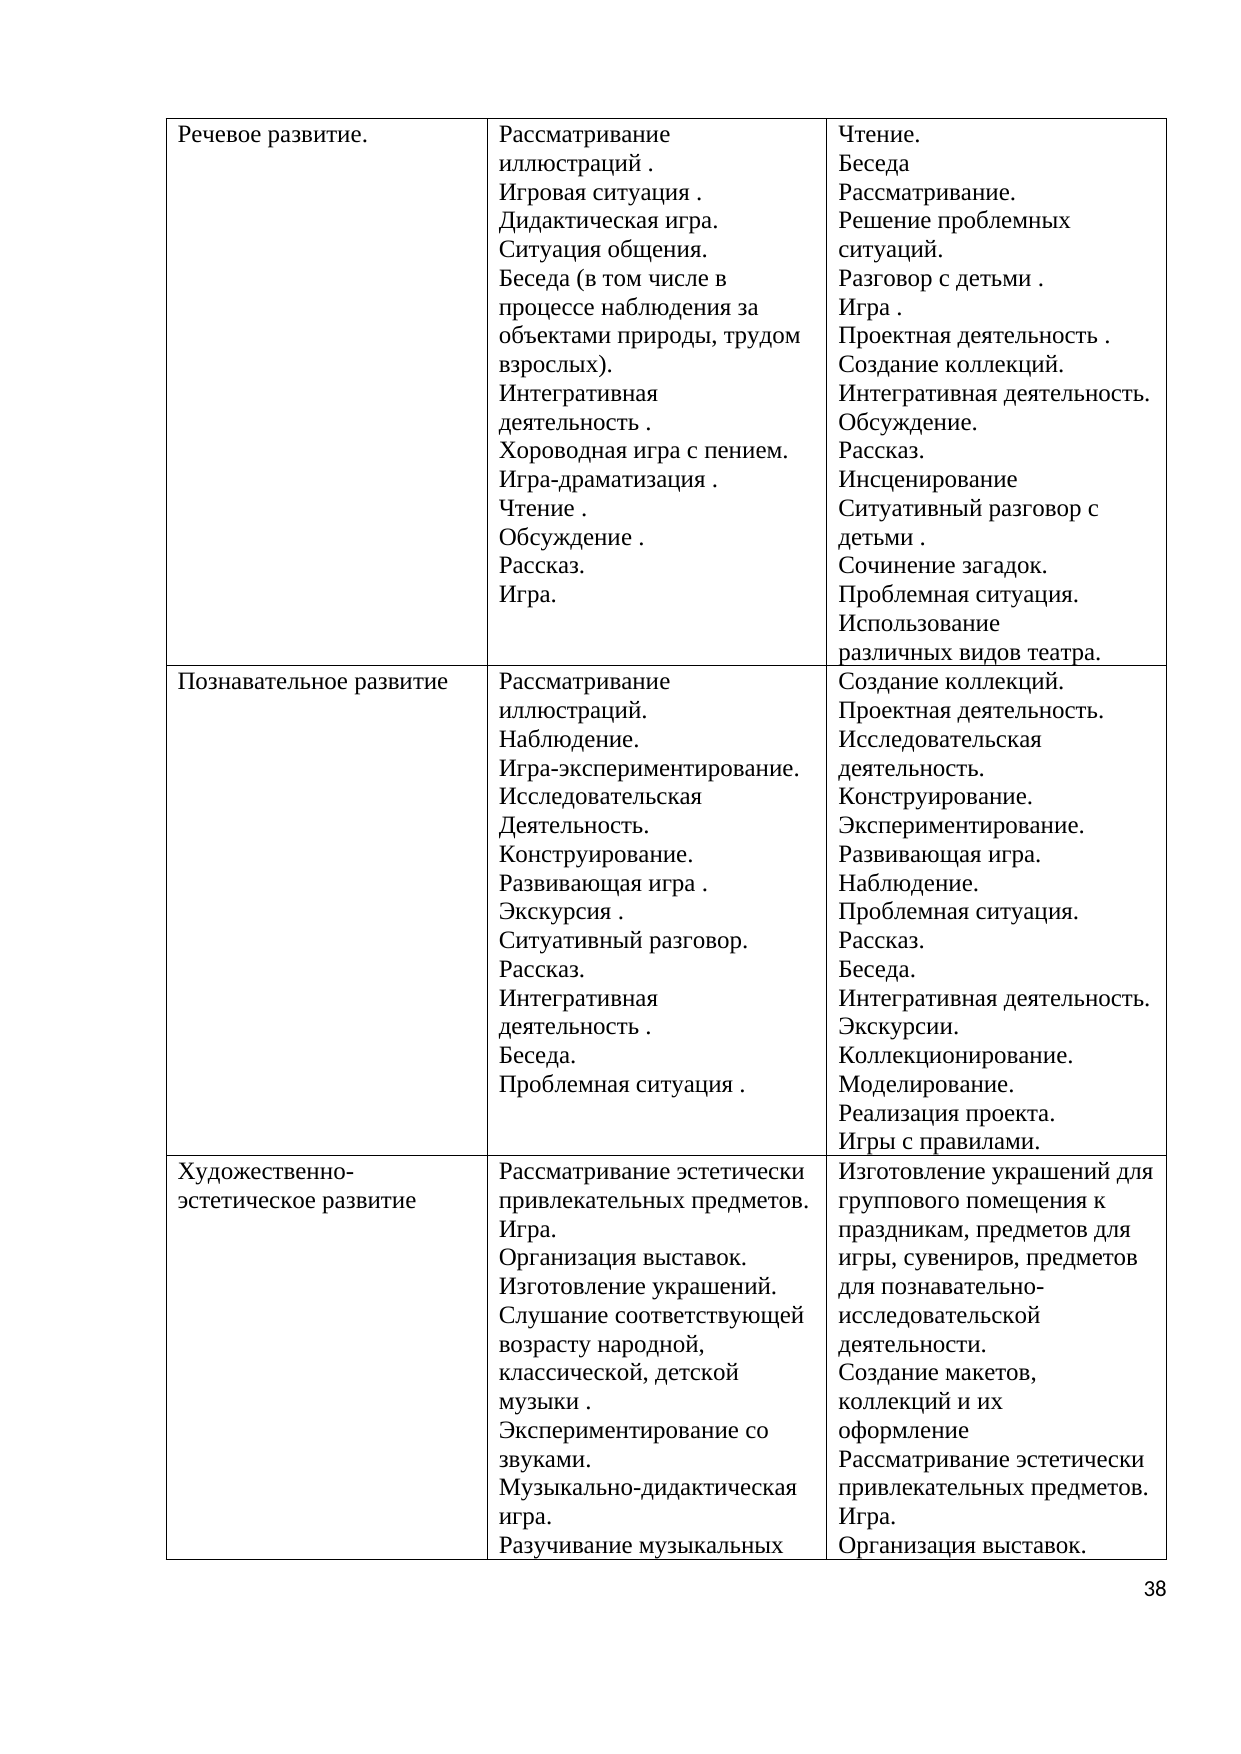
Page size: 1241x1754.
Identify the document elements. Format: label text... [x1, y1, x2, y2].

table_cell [167, 1156, 487, 1559]
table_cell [827, 1156, 1166, 1559]
table_cell Познавательное развитие [167, 666, 487, 1155]
table_cell Создание коллекций. Проектная деятельность. Исследовательская деятельность. Конструирование. Экспериментирование. Развивающая игра. Наблюдение. Проблемная ситуация. Рассказ. Беседа. Интегративная деятельность. Экскурсии. Коллекционирование. Моделирование. Реализация проекта. Игры с правилами. [827, 666, 1166, 1155]
table_cell Рассматривание иллюстраций. Наблюдение. Игра-экспериментирование. Исследовательская Деятельность. Конструирование. Развивающая игра . Экскурсия . Ситуативный разговор. Рассказ. Интегративная деятельность . Беседа. Проблемная ситуация . [488, 666, 826, 1155]
table_cell Речевое развитие. [167, 119, 487, 665]
table_cell Чтение. Беседа Рассматривание. Решение проблемных ситуаций. Разговор с детьми . Игра . Проектная деятельность . Создание коллекций. Интегративная деятельность. Обсуждение. Рассказ. Инсценирование Ситуативный разговор с детьми . Сочинение загадок. Проблемная ситуация. Использование различных видов театра. [827, 119, 1166, 665]
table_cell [488, 1156, 826, 1559]
table_cell Рассматривание иллюстраций . Игровая ситуация . Дидактическая игра. Ситуация общения. Беседа (в том числе в процессе наблюдения за объектами природы, трудом взрослых). Интегративная деятельность . Хороводная игра с пением. Игра-драматизация . Чтение . Обсуждение . Рассказ. Игра. [488, 119, 826, 665]
